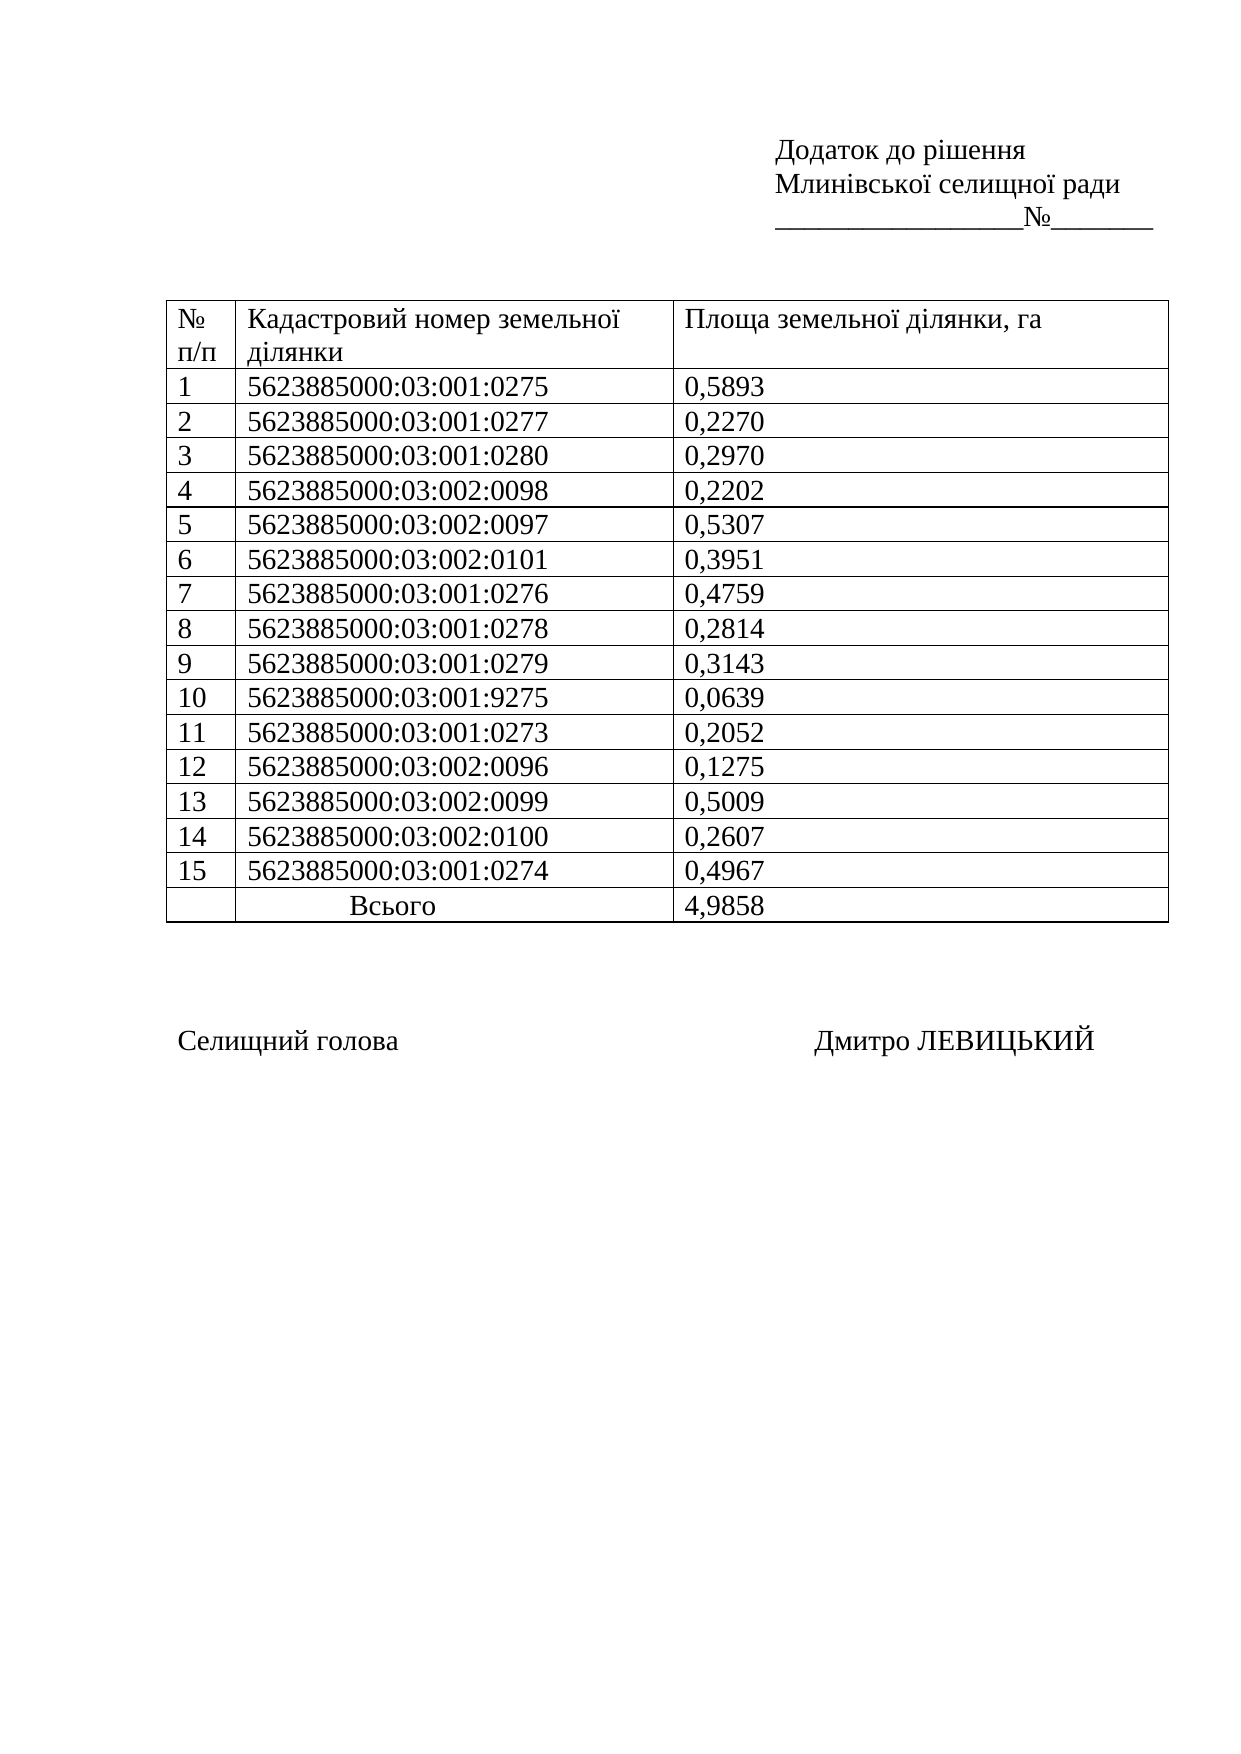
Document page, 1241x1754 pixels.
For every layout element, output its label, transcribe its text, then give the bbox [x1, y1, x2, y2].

table_cell 0,5893 [674, 369, 1168, 403]
table_cell 5623885000:03:001:0275 [236, 369, 673, 403]
table_cell 5623885000:03:001:0278 [236, 611, 673, 645]
table_cell 9 [167, 646, 235, 679]
table_cell 0,5307 [674, 508, 1168, 541]
table_cell 2 [167, 404, 235, 437]
table_cell 5623885000:03:001:0276 [236, 577, 673, 610]
table_header Площа земельної ділянки, га [674, 301, 1168, 368]
table_cell 7 [167, 577, 235, 610]
table_cell 12 [167, 750, 235, 783]
table_cell 1 [167, 369, 235, 403]
table_cell 0,1275 [674, 750, 1168, 783]
table_cell 0,2202 [674, 473, 1168, 506]
table_cell [167, 888, 235, 921]
table_cell 0,2052 [674, 715, 1168, 748]
table_cell 0,2814 [674, 611, 1168, 645]
text Млинівської селищної ради [693, 166, 1181, 199]
table_cell 5623885000:03:002:0096 [236, 750, 673, 783]
text Додаток до рішення [620, 103, 1181, 166]
table_cell 5623885000:03:001:0280 [236, 438, 673, 472]
table_cell 4,9858 [674, 888, 1168, 921]
table_cell Всього [236, 888, 673, 921]
table_cell 5623885000:03:001:0279 [236, 646, 673, 679]
table_cell 4 [167, 473, 235, 506]
table_cell 0,2607 [674, 819, 1168, 852]
table_cell 8 [167, 611, 235, 645]
table_header Кадастровий номер земельної ділянки [236, 301, 673, 368]
table_cell 5623885000:03:001:0274 [236, 853, 673, 887]
table_cell 5623885000:03:002:0099 [236, 784, 673, 818]
table_cell 0,3143 [674, 646, 1168, 679]
table_cell 3 [167, 438, 235, 472]
table_cell 15 [167, 853, 235, 887]
table_cell 0,2970 [674, 438, 1168, 472]
text Селищний голова Дмитро ЛЕВИЦЬКИЙ [177, 1023, 1181, 1057]
table_cell 5623885000:03:001:0273 [236, 715, 673, 748]
table_cell 0,3951 [674, 542, 1168, 576]
table_cell 0,4759 [674, 577, 1168, 610]
table_cell 0,5009 [674, 784, 1168, 818]
table_cell 5623885000:03:002:0098 [236, 473, 673, 506]
text _________________№_______ [177, 199, 1181, 233]
table_cell 0,4967 [674, 853, 1168, 887]
table_cell 11 [167, 715, 235, 748]
table_cell 5623885000:03:001:0277 [236, 404, 673, 437]
table_cell 0,2270 [674, 404, 1168, 437]
table_cell 0,0639 [674, 680, 1168, 714]
table_cell 5623885000:03:002:0100 [236, 819, 673, 852]
table_cell 5 [167, 508, 235, 541]
table_cell 5623885000:03:002:0097 [236, 508, 673, 541]
table_cell 10 [167, 680, 235, 714]
table_cell 13 [167, 784, 235, 818]
table_cell 6 [167, 542, 235, 576]
table_header № п/п [167, 301, 235, 368]
table_cell 5623885000:03:002:0101 [236, 542, 673, 576]
table_cell 14 [167, 819, 235, 852]
table_cell 5623885000:03:001:9275 [236, 680, 673, 714]
